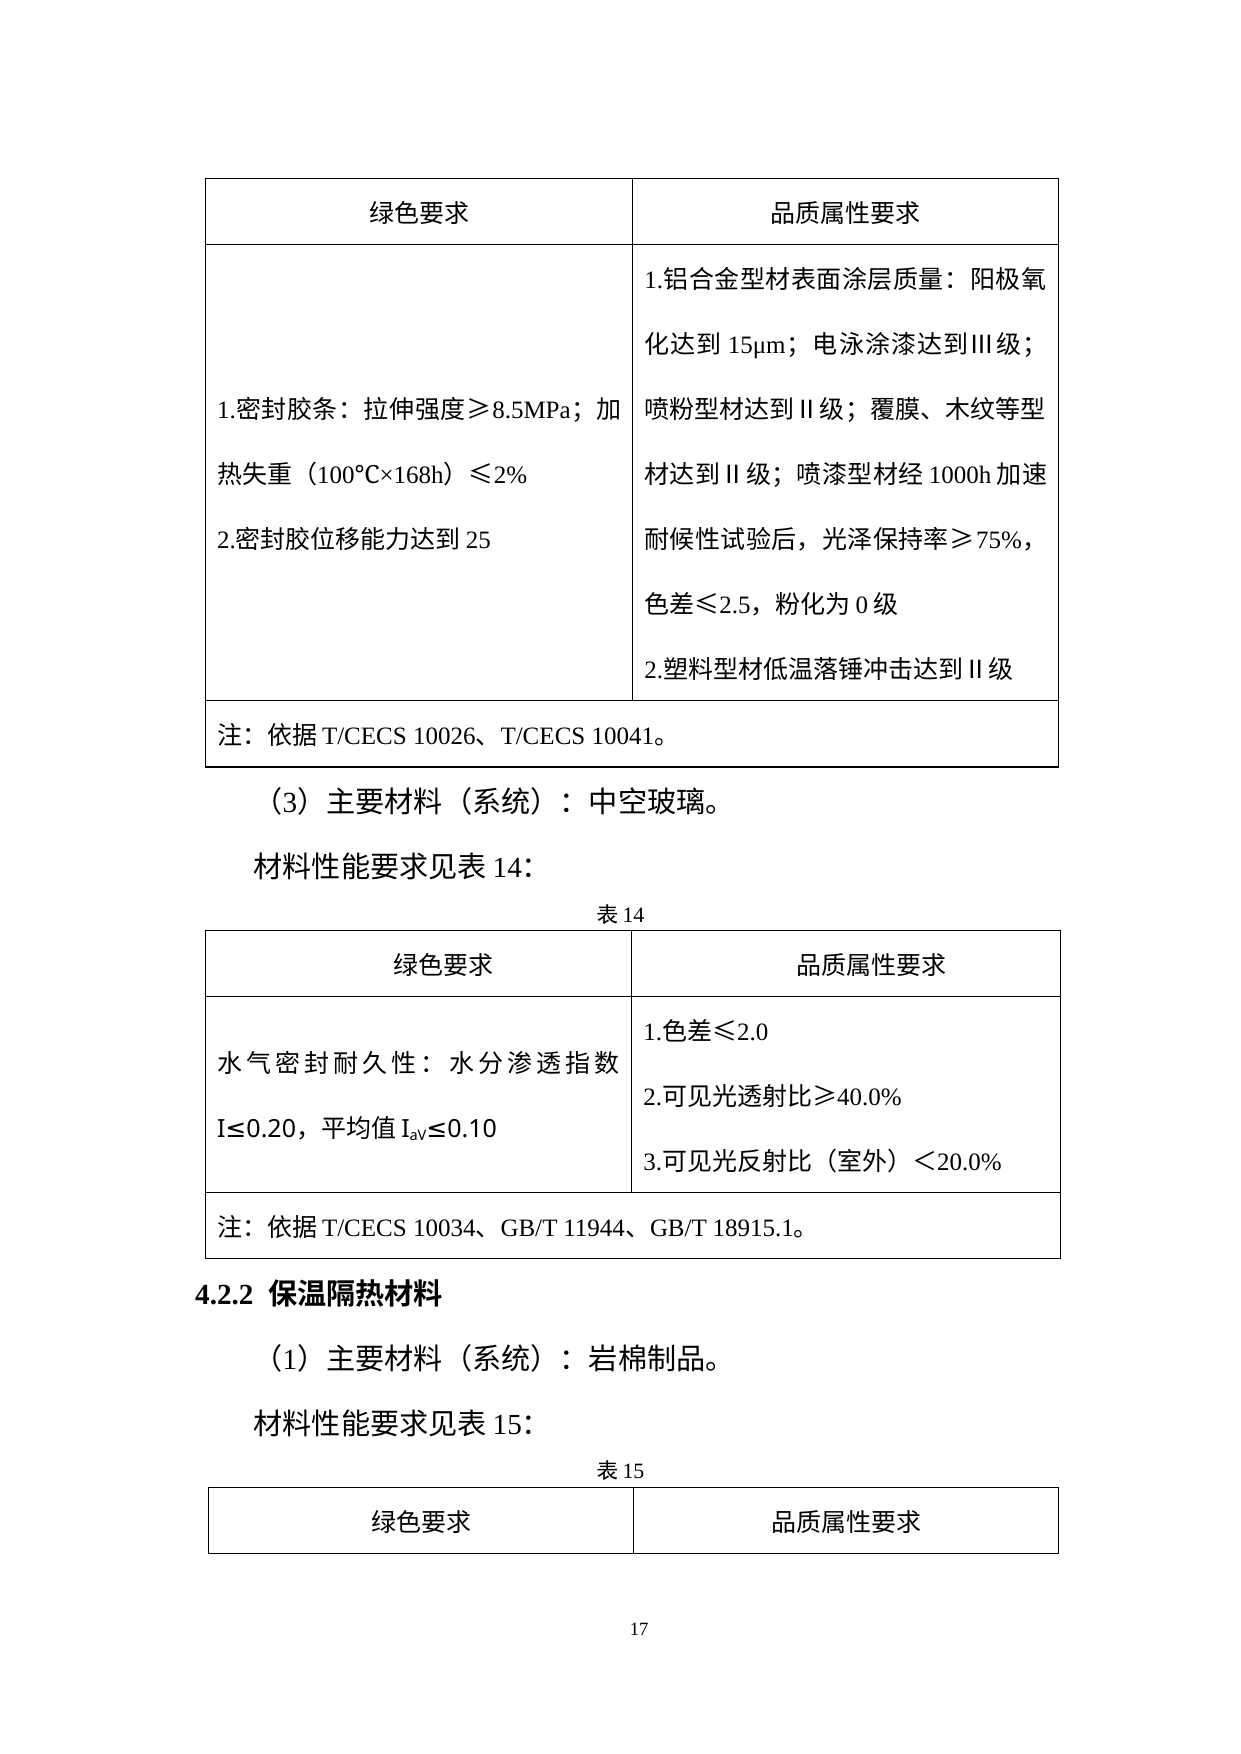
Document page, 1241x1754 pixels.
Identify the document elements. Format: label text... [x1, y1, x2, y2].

table_header 绿色要求 [206, 179, 632, 244]
text 材料性能要求见表14： [195, 832, 1045, 897]
text 材料性能要求见表15： [195, 1389, 1045, 1454]
text 表14 [195, 897, 1045, 930]
table_header 品质属性要求 [633, 179, 1058, 244]
table_cell 1.铝合金型材表面涂层质量：阳极氧化达到15μm；电泳涂漆达到Ⅲ级；喷粉型材达到Ⅱ级；覆膜、木纹等型材达到Ⅱ级；喷漆型材经1000h加速耐候性试验后，光泽保持率≥75%，色差≤2.5，粉化为0级 2.塑料型材低温落锤冲击达到Ⅱ级 [633, 245, 1058, 700]
text 表15 [195, 1454, 1045, 1487]
text （3）主要材料（系统）：中空玻璃。 [195, 767, 1045, 832]
table_cell 注：依据T/CECS 10034、GB/T 11944、GB/T 18915.1。 [206, 1193, 1060, 1258]
table_header 绿色要求 [209, 1488, 633, 1553]
subtitle 4.2.2 保温隔热材料 [195, 1259, 1045, 1324]
table_header 品质属性要求 [634, 1488, 1058, 1553]
table_cell 水气密封耐久性：水分渗透指数I≤0.20，平均值IaV≤0.10 [206, 997, 631, 1192]
table_header 绿色要求 [206, 931, 631, 996]
table_cell 1.色差≤2.0 2.可见光透射比≥40.0% 3.可见光反射比（室外）＜20.0% [632, 997, 1060, 1192]
table_cell 1.密封胶条：拉伸强度≥8.5MPa；加热失重（100℃×168h）≤2% 2.密封胶位移能力达到25 [206, 245, 632, 700]
table_cell 注：依据T/CECS 10026、T/CECS 10041。 [206, 701, 1058, 766]
text （1）主要材料（系统）：岩棉制品。 [195, 1324, 1045, 1389]
table_header 品质属性要求 [632, 931, 1060, 996]
